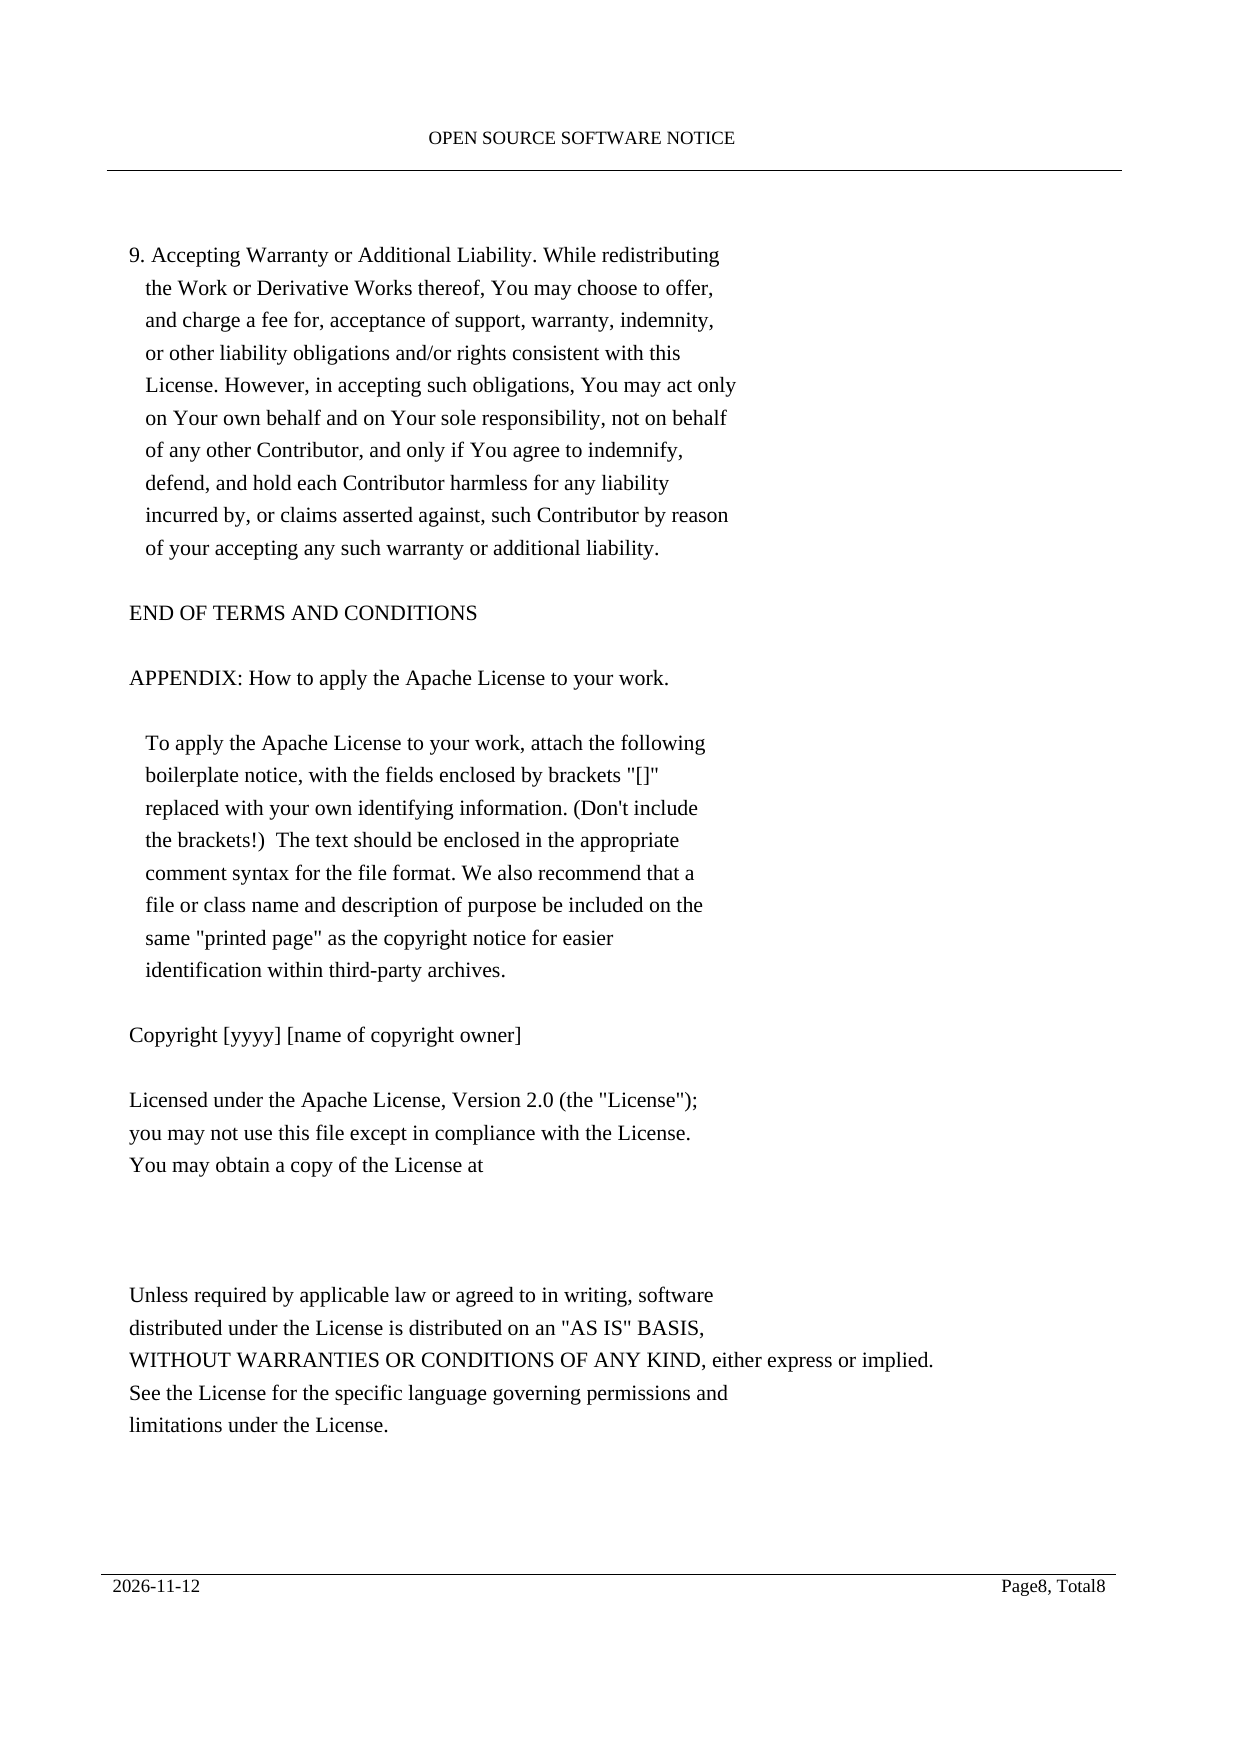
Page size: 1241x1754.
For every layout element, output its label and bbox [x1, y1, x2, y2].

text [112, 206, 1128, 1441]
